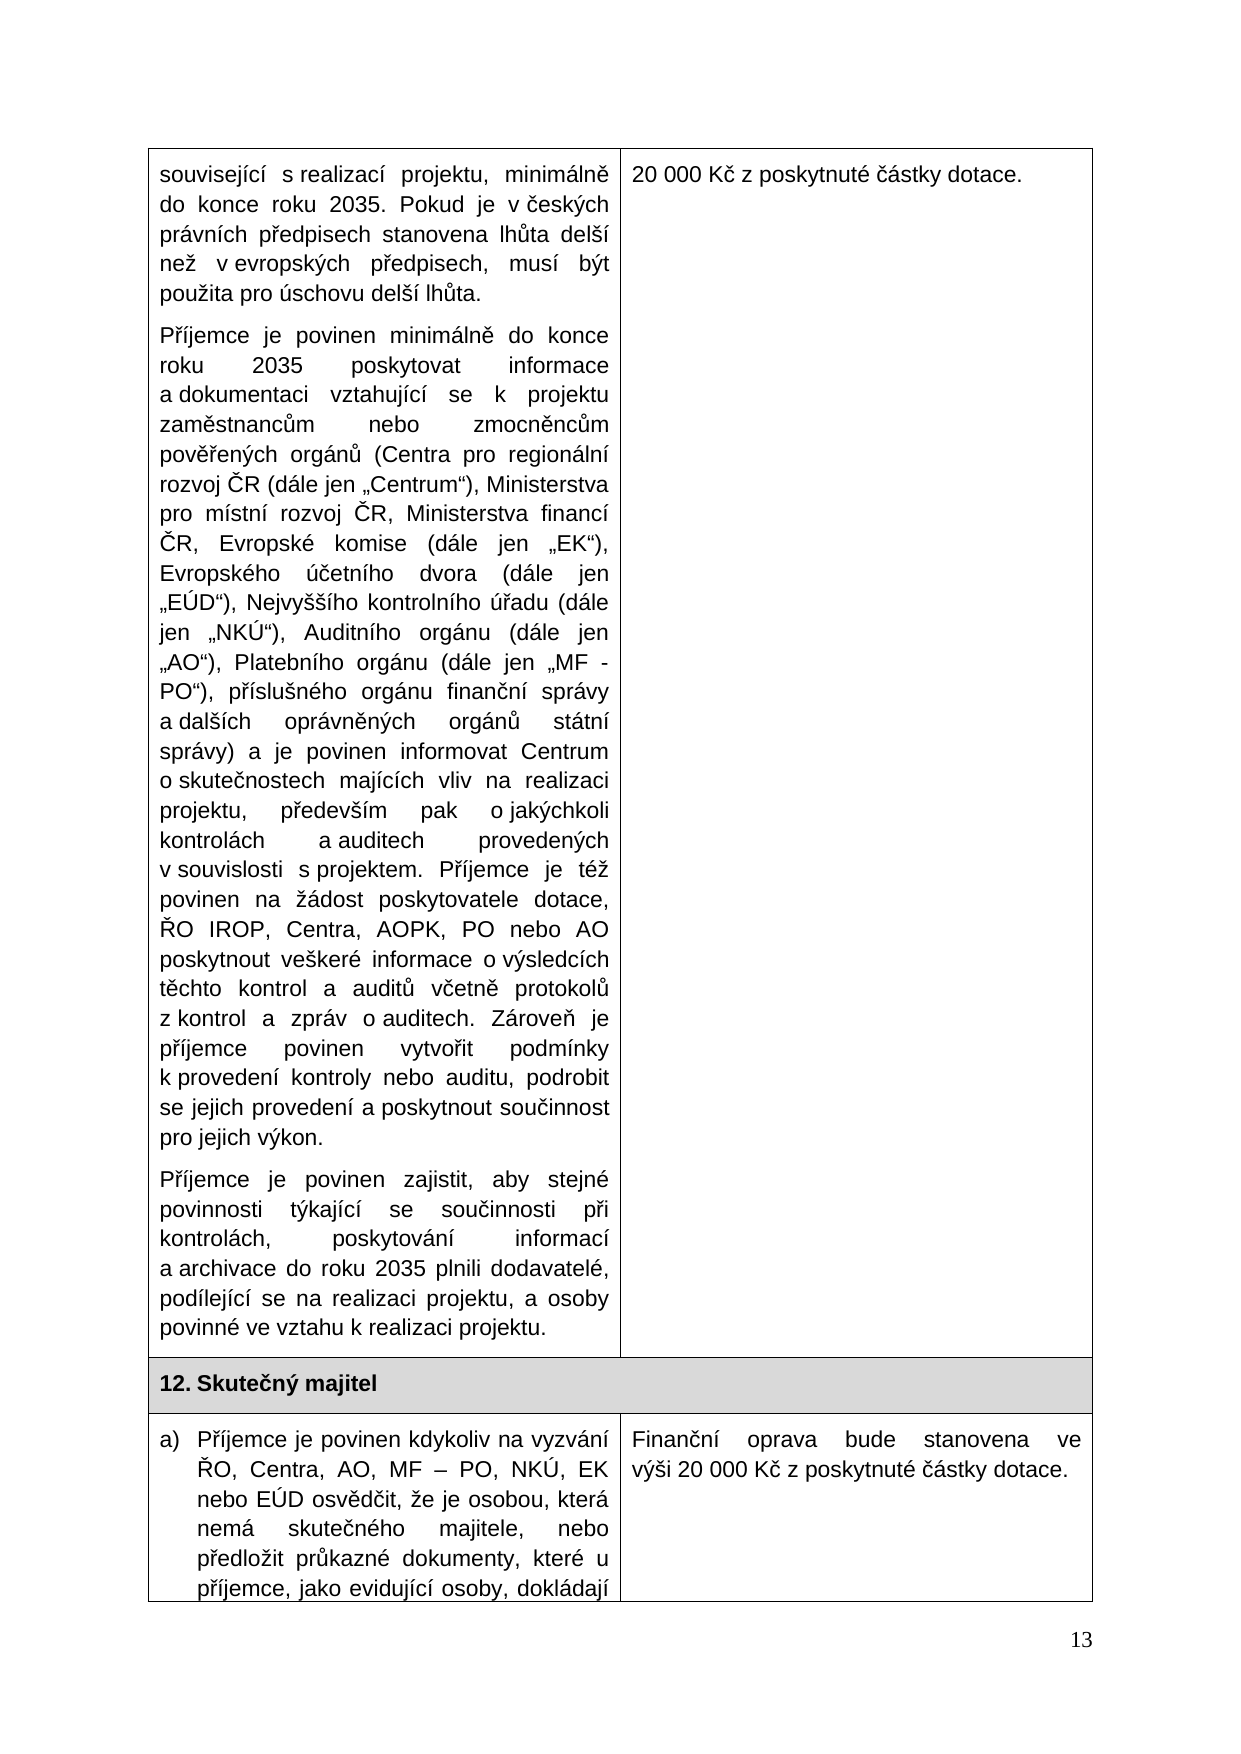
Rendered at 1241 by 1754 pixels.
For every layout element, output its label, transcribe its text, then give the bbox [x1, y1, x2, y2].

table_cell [621, 1414, 1092, 1601]
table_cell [149, 149, 620, 1357]
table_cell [621, 149, 1092, 1357]
table_cell Skutečný majitel [149, 1358, 1092, 1413]
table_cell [149, 1414, 620, 1601]
